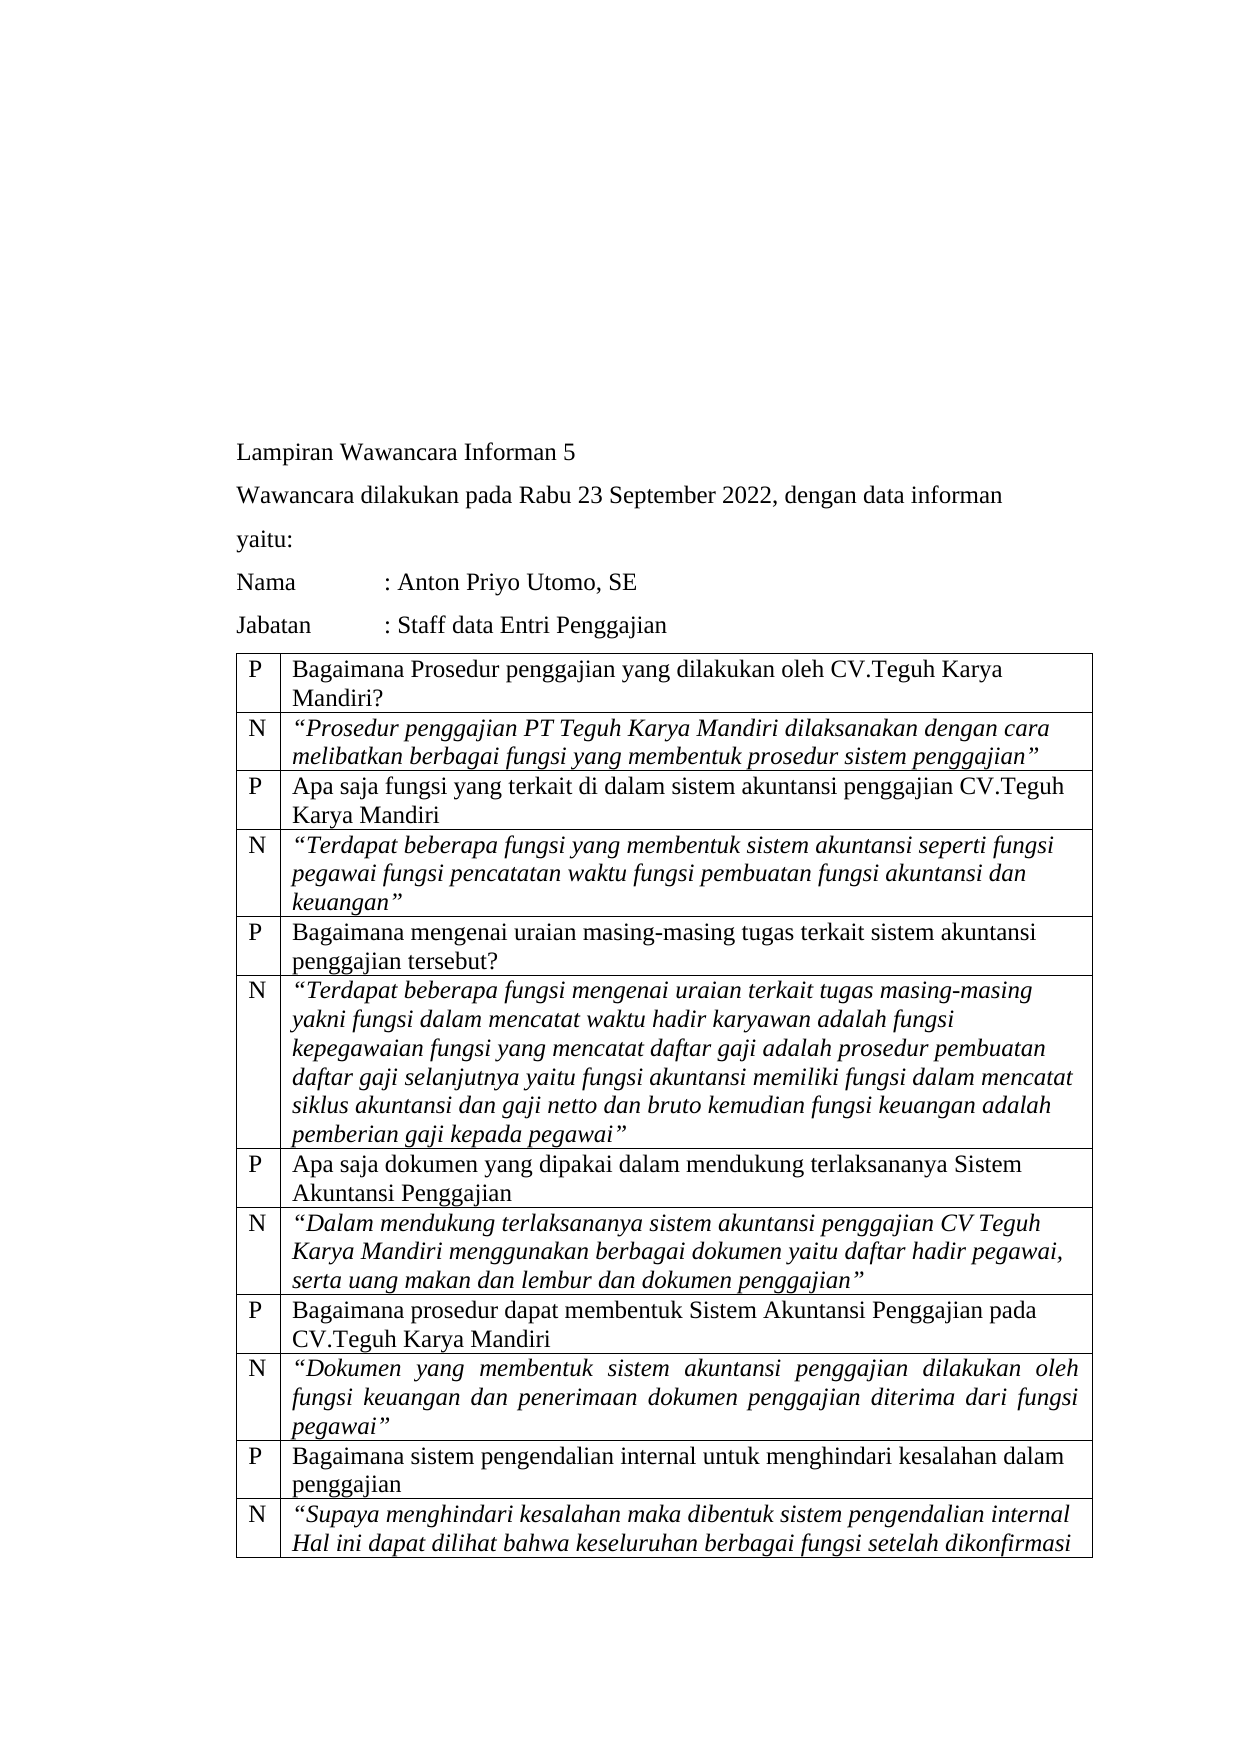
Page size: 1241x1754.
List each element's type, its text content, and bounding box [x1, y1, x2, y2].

text Nama : Anton Priyo Utomo, SE [236, 567, 1063, 596]
table_cell P [237, 1149, 280, 1207]
text Lampiran Wawancara Informan 5 [236, 437, 1063, 466]
table_cell N [237, 976, 280, 1148]
table_cell N [237, 1354, 280, 1440]
text Wawancara dilakukan pada Rabu 23 September 2022, dengan data informan yaitu: [236, 481, 1063, 552]
table_header P [237, 654, 280, 712]
table_cell N [237, 1499, 280, 1557]
table_cell N [237, 1208, 280, 1294]
table_cell P [237, 1441, 280, 1498]
table_cell Apa saja dokumen yang dipakai dalam mendukung terlaksananya Sistem Akuntansi Penggajian [281, 1149, 1092, 1207]
table_cell “Terdapat beberapa fungsi yang membentuk sistem akuntansi seperti fungsi pegawai fungsi pencatatan waktu fungsi pembuatan fungsi akuntansi dan keuangan” [281, 830, 1092, 916]
table_cell Bagaimana prosedur dapat membentuk Sistem Akuntansi Penggajian pada CV.Teguh Karya Mandiri [281, 1295, 1092, 1352]
table_cell Bagaimana sistem pengendalian internal untuk menghindari kesalahan dalam penggajian [281, 1441, 1092, 1498]
table_cell “Terdapat beberapa fungsi mengenai uraian terkait tugas masing-masing yakni fungsi dalam mencatat waktu hadir karyawan adalah fungsi kepegawaian fungsi yang mencatat daftar gaji adalah prosedur pembuatan daftar gaji selanjutnya yaitu fungsi akuntansi memiliki fungsi dalam mencatat siklus akuntansi dan gaji netto dan bruto kemudian fungsi keuangan adalah pemberian gaji kepada pegawai” [281, 976, 1092, 1148]
table_cell Bagaimana mengenai uraian masing-masing tugas terkait sistem akuntansi penggajian tersebut? [281, 917, 1092, 974]
text Jabatan : Staff data Entri Penggajian [236, 610, 1063, 639]
table_cell “Dokumen yang membentuk sistem akuntansi penggajian dilakukan oleh fungsi keuangan dan penerimaan dokumen penggajian diterima dari fungsi pegawai” [281, 1354, 1092, 1440]
table_cell P [237, 917, 280, 974]
table_cell N [237, 713, 280, 770]
table_cell P [237, 771, 280, 829]
table_cell “Prosedur penggajian PT Teguh Karya Mandiri dilaksanakan dengan cara melibatkan berbagai fungsi yang membentuk prosedur sistem penggajian” [281, 713, 1092, 770]
table_cell N [237, 830, 280, 916]
table_cell Apa saja fungsi yang terkait di dalam sistem akuntansi penggajian CV.Teguh Karya Mandiri [281, 771, 1092, 829]
table_cell P [237, 1295, 280, 1352]
table_header Bagaimana Prosedur penggajian yang dilakukan oleh CV.Teguh Karya Mandiri? [281, 654, 1092, 712]
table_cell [281, 1499, 1092, 1557]
table_cell “Dalam mendukung terlaksananya sistem akuntansi penggajian CV Teguh Karya Mandiri menggunakan berbagai dokumen yaitu daftar hadir pegawai, serta uang makan dan lembur dan dokumen penggajian” [281, 1208, 1092, 1294]
